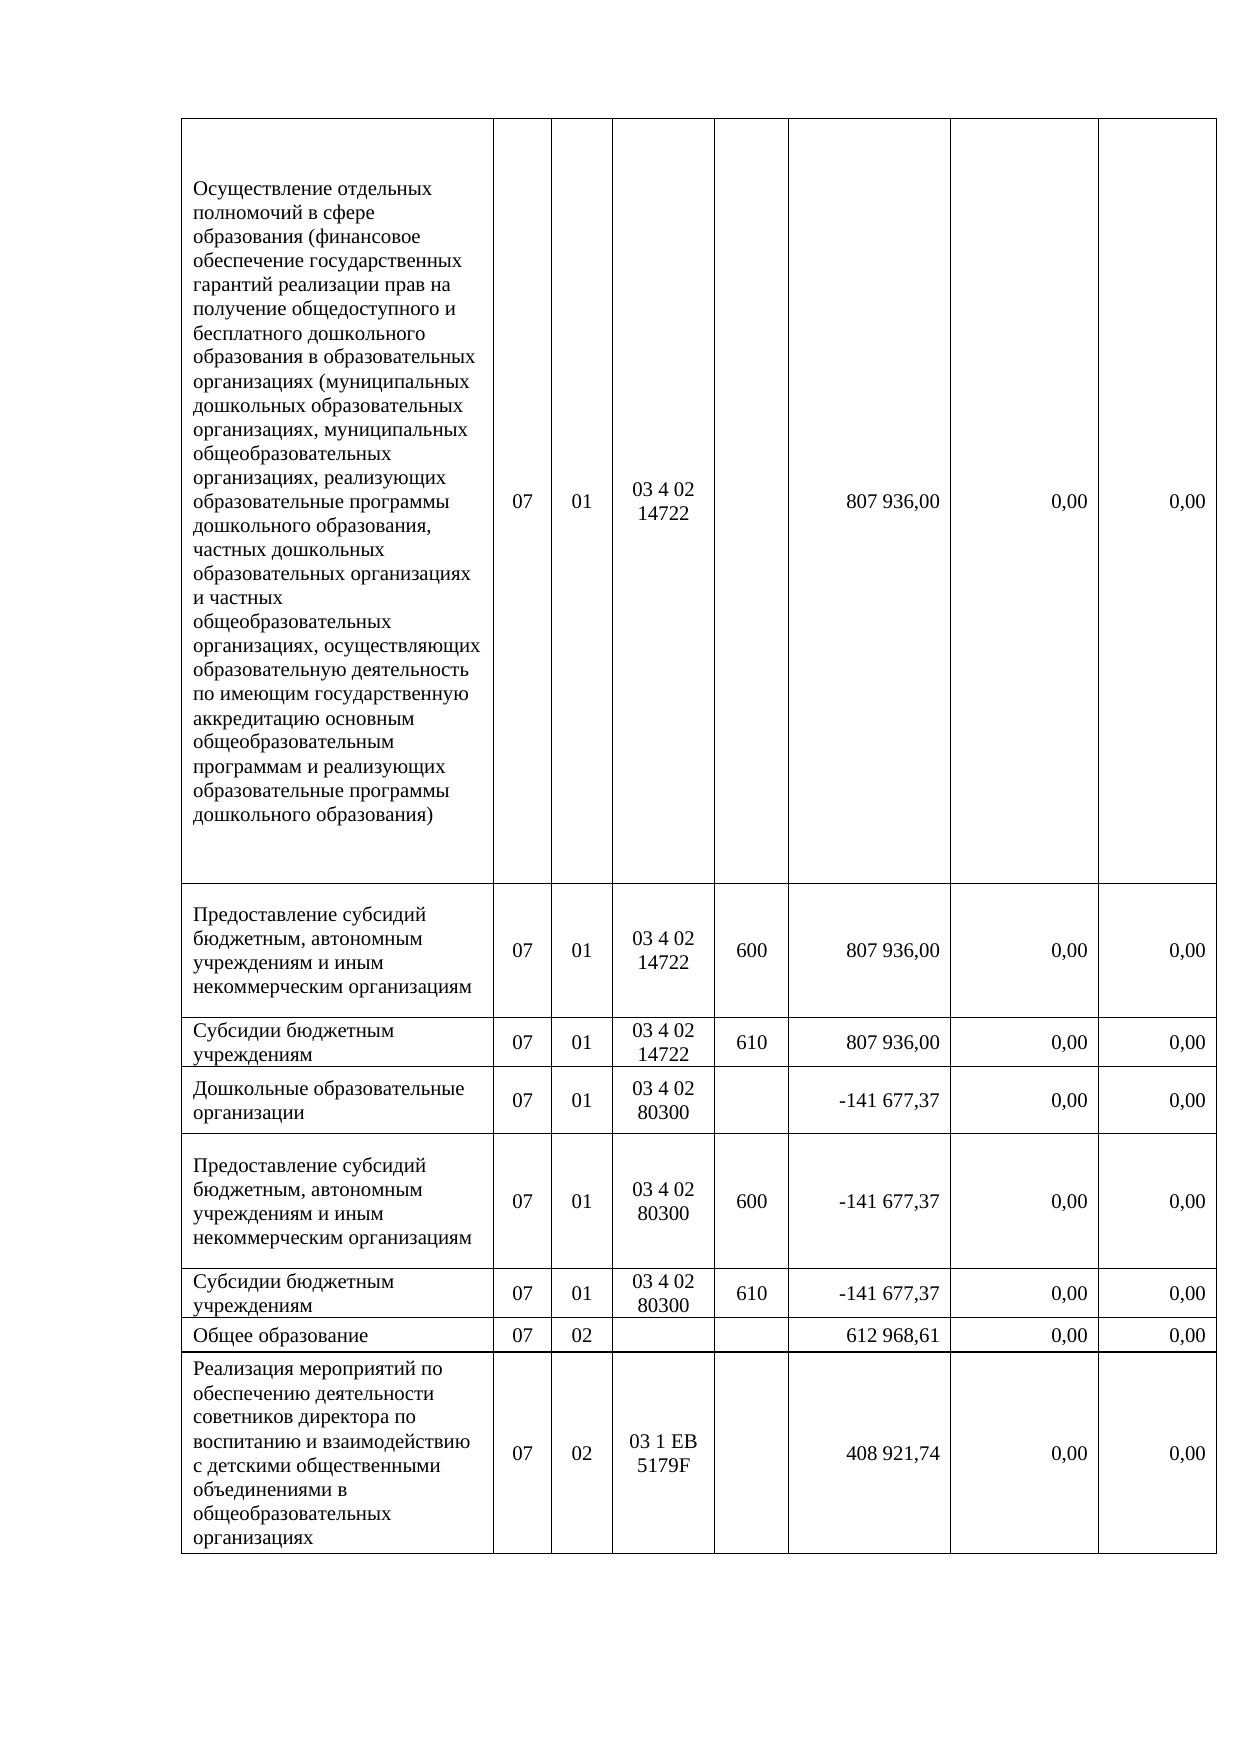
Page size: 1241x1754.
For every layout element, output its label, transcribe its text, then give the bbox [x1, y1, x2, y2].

table_cell Субсидии бюджетным учреждениям [182, 1018, 493, 1066]
table_cell [715, 1318, 788, 1351]
table_cell 0,00 [1099, 1353, 1216, 1553]
table_cell 03 4 02 14722 [613, 119, 714, 883]
table_cell 0,00 [951, 119, 1098, 883]
table_cell [613, 1318, 714, 1351]
table_cell 07 [494, 1353, 551, 1553]
table_cell 0,00 [951, 1018, 1098, 1066]
table_cell Дошкольные образовательные организации [182, 1067, 493, 1133]
table_cell Предоставление субсидий бюджетным, автономным учреждениям и иным некоммерческим организациям [182, 884, 493, 1017]
table_cell [715, 119, 788, 883]
table_cell 0,00 [1099, 1067, 1216, 1133]
table_cell Общее образование [182, 1318, 493, 1351]
table_cell 07 [494, 1067, 551, 1133]
table_cell 0,00 [1099, 1269, 1216, 1317]
table_cell 0,00 [1099, 884, 1216, 1017]
table_cell 807 936,00 [789, 884, 950, 1017]
table_cell 0,00 [1099, 1018, 1216, 1066]
table_cell 03 4 02 80300 [613, 1067, 714, 1133]
table_cell 02 [552, 1353, 612, 1553]
table_cell 01 [552, 1018, 612, 1066]
table_cell 07 [494, 119, 551, 883]
table_cell 02 [552, 1318, 612, 1351]
table_cell Субсидии бюджетным учреждениям [182, 1269, 493, 1317]
table_cell [715, 1067, 788, 1133]
table_cell 612 968,61 [789, 1318, 950, 1351]
table_cell 03 4 02 14722 [613, 884, 714, 1017]
table_cell 0,00 [951, 1134, 1098, 1268]
table_cell 600 [715, 1134, 788, 1268]
table_cell 0,00 [1099, 119, 1216, 883]
table_cell 0,00 [951, 1269, 1098, 1317]
table_cell 07 [494, 1018, 551, 1066]
table_cell 0,00 [1099, 1134, 1216, 1268]
table_cell -141 677,37 [789, 1134, 950, 1268]
table_cell 600 [715, 884, 788, 1017]
table_cell 07 [494, 1269, 551, 1317]
table_cell 610 [715, 1018, 788, 1066]
table_cell Осуществление отдельных полномочий в сфере образования (финансовое обеспечение государственных гарантий реализации прав на получение общедоступного и бесплатного дошкольного образования в образовательных организациях (муниципальных дошкольных образовательных организациях, муниципальных общеобразовательных организациях, реализующих образовательные программы дошкольного образования, частных дошкольных образовательных организациях и частных общеобразовательных организациях, осуществляющих образовательную деятельность по имеющим государственную аккредитацию основным общеобразовательным программам и реализующих образовательные программы дошкольного образования) [182, 119, 493, 883]
table_cell -141 677,37 [789, 1067, 950, 1133]
table_cell 0,00 [951, 1067, 1098, 1133]
table_cell Реализация мероприятий по обеспечению деятельности советников директора по воспитанию и взаимодействию с детскими общественными объединениями в общеобразовательных организациях [182, 1353, 493, 1553]
table_cell 0,00 [951, 1318, 1098, 1351]
table_cell 03 1 EВ 5179F [613, 1353, 714, 1553]
table_cell 03 4 02 80300 [613, 1269, 714, 1317]
table_cell 01 [552, 884, 612, 1017]
table_cell 807 936,00 [789, 1018, 950, 1066]
table_cell 610 [715, 1269, 788, 1317]
table_cell -141 677,37 [789, 1269, 950, 1317]
table_cell 07 [494, 884, 551, 1017]
table_cell 0,00 [951, 884, 1098, 1017]
table_cell 01 [552, 119, 612, 883]
table_cell 408 921,74 [789, 1353, 950, 1553]
table_cell Предоставление субсидий бюджетным, автономным учреждениям и иным некоммерческим организациям [182, 1134, 493, 1268]
table_cell 07 [494, 1318, 551, 1351]
table_cell 0,00 [951, 1353, 1098, 1553]
table_cell 01 [552, 1269, 612, 1317]
table_cell 807 936,00 [789, 119, 950, 883]
table_cell 01 [552, 1134, 612, 1268]
table_cell 07 [494, 1134, 551, 1268]
table_cell 01 [552, 1067, 612, 1133]
table_cell 03 4 02 14722 [613, 1018, 714, 1066]
table_cell [715, 1353, 788, 1553]
table_cell 03 4 02 80300 [613, 1134, 714, 1268]
table_cell 0,00 [1099, 1318, 1216, 1351]
